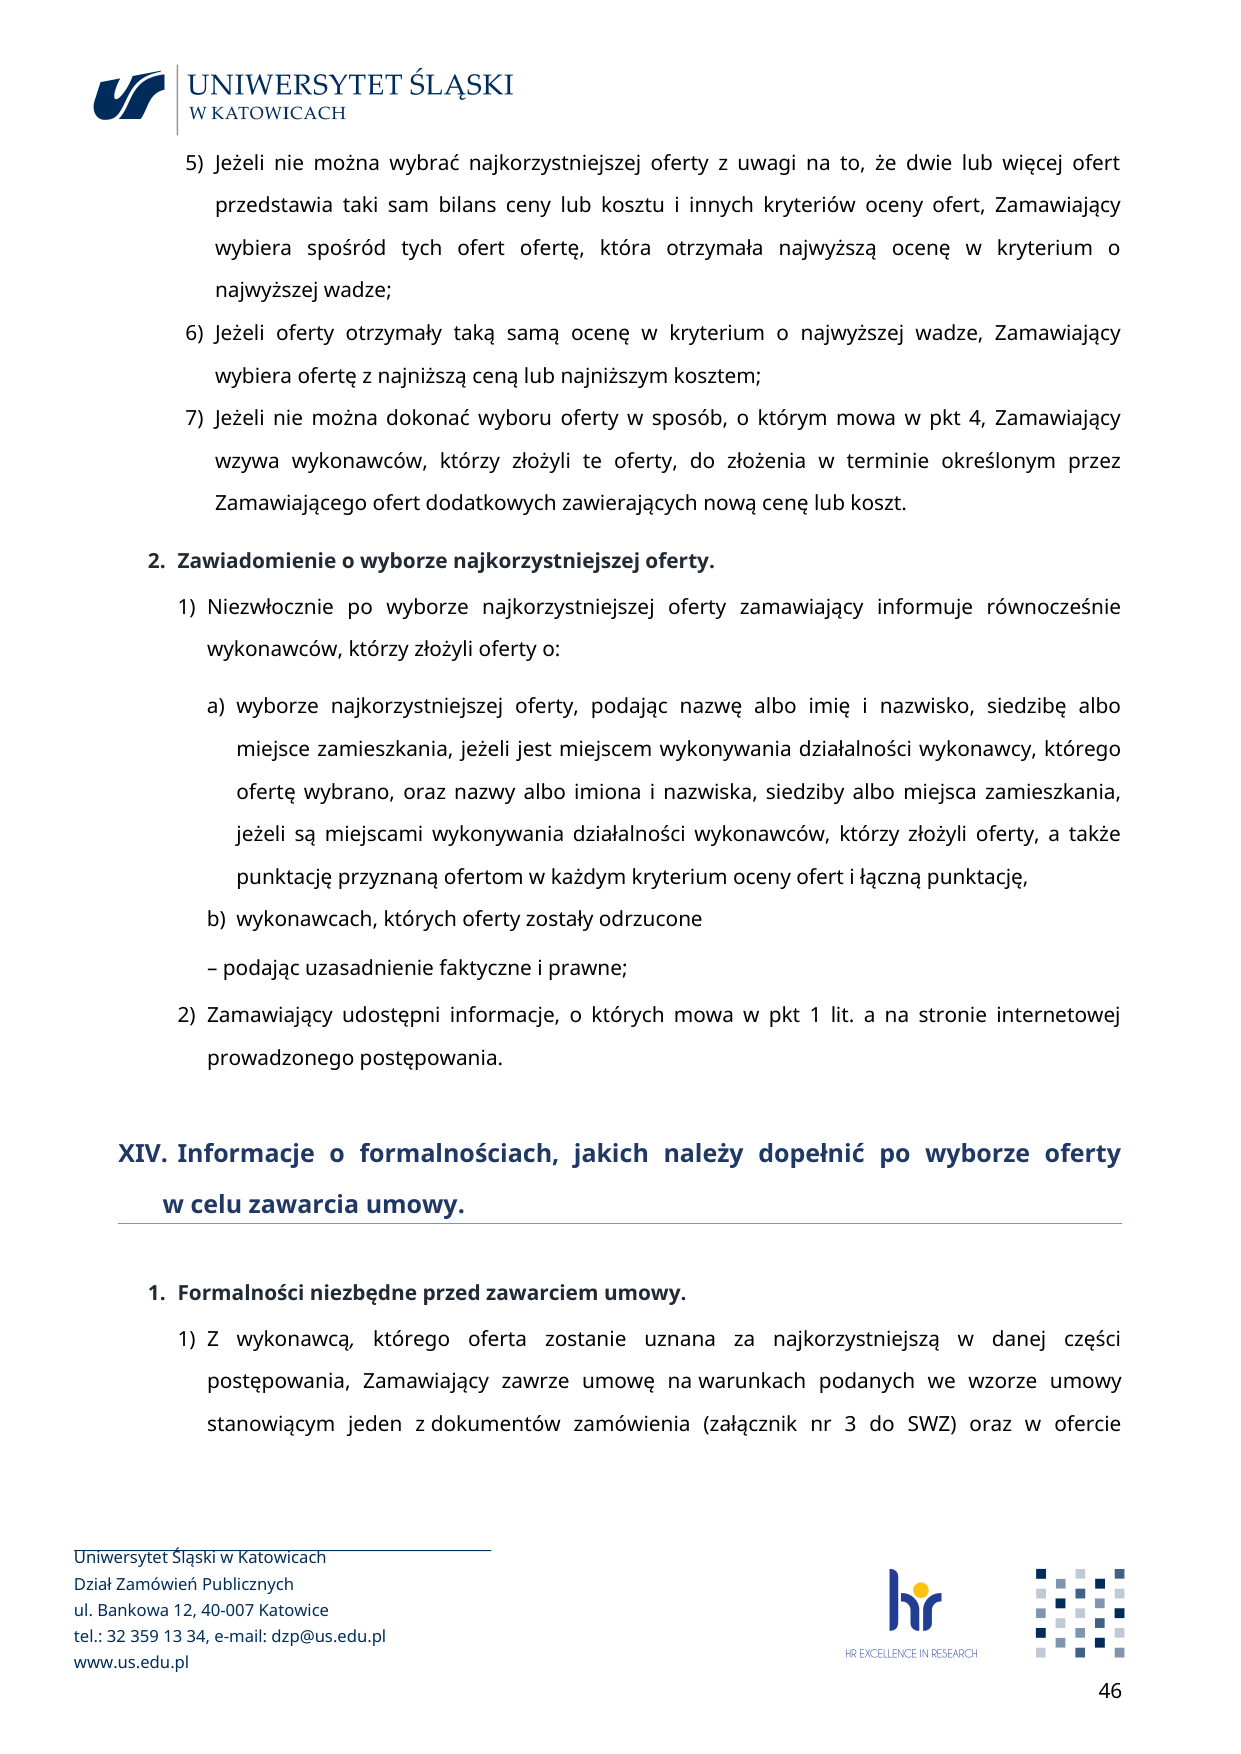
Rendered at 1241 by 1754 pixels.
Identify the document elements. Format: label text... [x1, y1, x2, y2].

subtitle Formalności niezbędne przed zawarciem umowy. [148, 1278, 1122, 1306]
picture [0, 0, 1217, 171]
subtitle Zawiadomienie o wyborze najkorzystniejszej oferty. [148, 546, 1122, 574]
subtitle Zamawiający udostępni informacje, o których mowa w pkt 1 lit. a na stronie internetowej prowadzonego postępowania. [177, 1000, 1122, 1071]
subtitle wyborze najkorzystniejszej oferty, podając nazwę albo imię i nazwisko, siedzibę albo miejsce zamieszkania, jeżeli jest miejscem wykonywania działalności wykonawcy, którego ofertę wybrano, oraz nazwy albo imiona i nazwiska, siedziby albo miejsca zamieszkania, jeżeli są miejscami wykonywania działalności wykonawców, którzy złożyli oferty, a także punktację przyznaną ofertom w każdym kryterium oceny ofert i łączną punktację, [207, 692, 1122, 890]
subtitle wykonawcach, których oferty zostały odrzucone [207, 904, 1122, 933]
subtitle Jeżeli oferty otrzymały taką samą ocenę w kryterium o najwyższej wadze, Zamawiający wybiera ofertę z najniższą ceną lub najniższym kosztem; [185, 318, 1122, 389]
subtitle Informacje o formalnościach, jakich należy dopełnić po wyborze oferty w celu zawarcia umowy. [118, 1135, 1122, 1223]
picture [777, 1442, 1154, 1687]
list – podając uzasadnienie faktyczne i prawne; [207, 953, 1122, 982]
picture [0, 1541, 492, 1559]
subtitle Niezwłocznie po wyborze najkorzystniejszej oferty zamawiający informuje równocześnie wykonawców, którzy złożyli oferty o: [177, 592, 1122, 663]
subtitle Jeżeli nie można dokonać wyboru oferty w sposób, o którym mowa w pkt 4, Zamawiający wzywa wykonawców, którzy złożyli te oferty, do złożenia w terminie określonym przez Zamawiającego ofert dodatkowych zawierających nową cenę lub koszt. [185, 403, 1122, 517]
subtitle Jeżeli nie można wybrać najkorzystniejszej oferty z uwagi na to, że dwie lub więcej ofert przedstawia taki sam bilans ceny lub kosztu i innych kryteriów oceny ofert, Zamawiający wybiera spośród tych ofert ofertę, która otrzymała najwyższą ocenę w kryterium o najwyższej wadze; [185, 148, 1122, 304]
